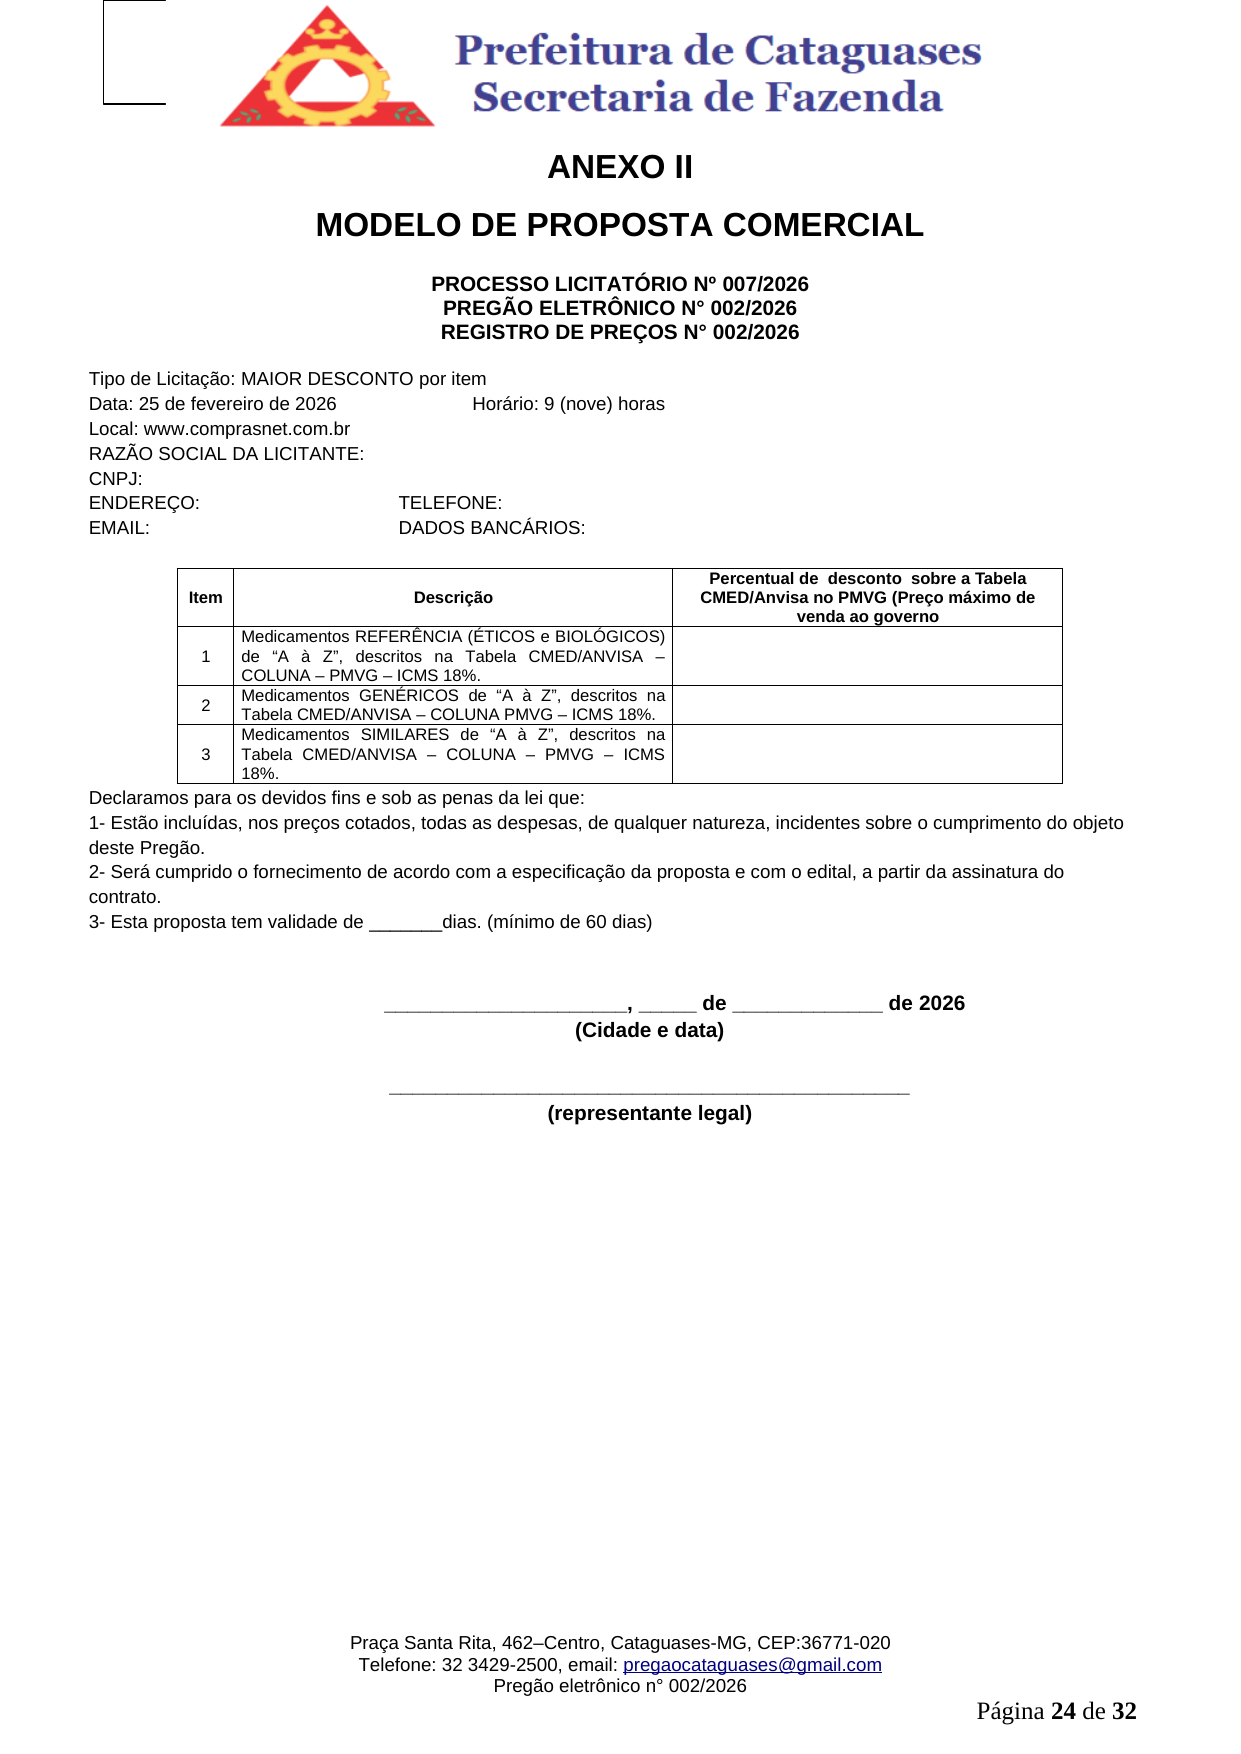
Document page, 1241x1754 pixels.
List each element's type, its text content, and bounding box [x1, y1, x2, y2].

table_header Descrição [234, 569, 672, 626]
table_header Item [178, 569, 233, 626]
table_cell [673, 725, 1062, 783]
text 3- Esta proposta tem validade de _______dias. (mínimo de 60 dias) [88, 911, 1137, 932]
text _____________________________________________ [103, 1073, 1137, 1097]
text 2- Será cumprido o fornecimento de acordo com a especificação da proposta e com o edital, a partir da assinatura do contrato. [88, 861, 1137, 908]
text Local: www.comprasnet.com.br [88, 418, 1137, 439]
text Declaramos para os devidos fins e sob as penas da lei que: [88, 591, 1137, 808]
text (representante legal) [103, 1101, 1137, 1124]
text 1- Estão incluídas, nos preços cotados, todas as despesas, de qualquer natureza, incidentes sobre o cumprimento do objeto deste Pregão. [88, 812, 1137, 858]
text CNPJ: [88, 467, 1137, 489]
picture [165, 0, 1075, 148]
text (Cidade e data) [103, 1018, 1137, 1042]
table_cell Medicamentos REFERÊNCIA (ÉTICOS e BIOLÓGICOS) de “A à Z”, descritos na Tabela CMED/ANVISA – COLUNA – PMVG – ICMS 18%. [234, 627, 672, 685]
table_cell Medicamentos SIMILARES de “A à Z”, descritos na Tabela CMED/ANVISA – COLUNA – PMVG – ICMS 18%. [234, 725, 672, 783]
text _____________________, _____ de _____________ de 2026 [148, 991, 1137, 1014]
table_cell Medicamentos GENÉRICOS de “A à Z”, descritos na Tabela CMED/ANVISA – COLUNA PMVG – ICMS 18%. [234, 686, 672, 724]
text PROCESSO LICITATÓRIO Nº 007/2026 [103, 272, 1137, 296]
text Tipo de Licitação: MAIOR DESCONTO por item [88, 368, 1137, 390]
table_cell 2 [178, 686, 233, 724]
list ANEXO II [103, 147, 1137, 186]
table_cell [673, 627, 1062, 685]
text RAZÃO SOCIAL DA LICITANTE: [88, 442, 1137, 464]
table_cell 1 [178, 627, 233, 685]
text Data: 25 de fevereiro de 2026 Horário: 9 (nove) horas [88, 393, 1137, 414]
table_header Percentual de desconto sobre a Tabela CMED/Anvisa no PMVG (Preço máximo de venda ao governo [673, 569, 1062, 626]
table_cell [673, 686, 1062, 724]
table_cell 3 [178, 725, 233, 783]
text MODELO DE PROPOSTA COMERCIAL [103, 205, 1137, 243]
text PREGÃO ELETRÔNICO N° 002/2026 [103, 296, 1137, 320]
text ENDEREÇO: TELEFONE: [88, 492, 1137, 514]
text EMAIL: DADOS BANCÁRIOS: [88, 517, 1137, 538]
text REGISTRO DE PREÇOS N° 002/2026 [103, 320, 1137, 344]
